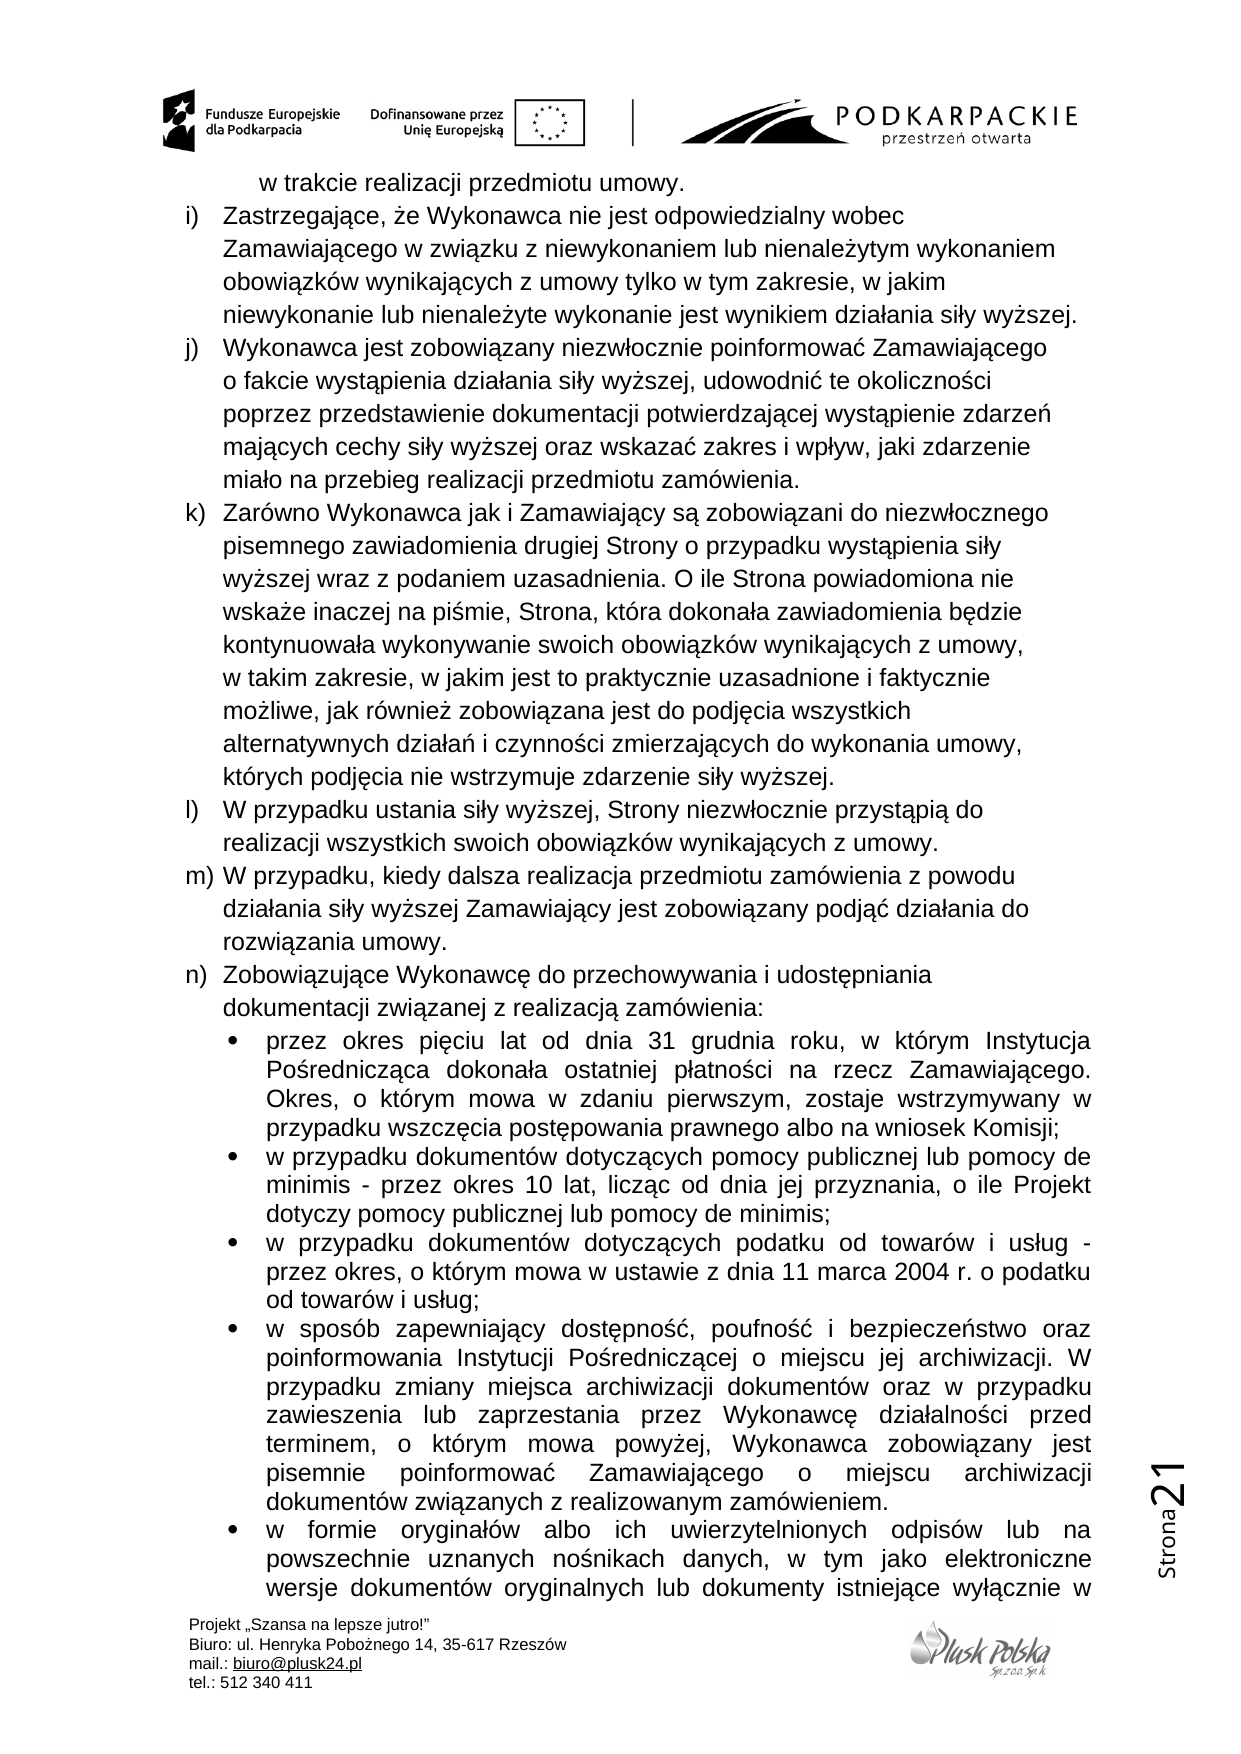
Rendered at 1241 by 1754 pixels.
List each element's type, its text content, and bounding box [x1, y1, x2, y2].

list w przypadku dokumentów dotyczących podatku od towarów i usług - przez okres, o którym mowa w ustawie z dnia 11 marca 2004 r. o podatku od towarów i usług; [228, 1228, 1093, 1314]
list Wykonawca jest zobowiązany niezwłocznie poinformować Zamawiającego o fakcie wystąpienia działania siły wyższej, udowodnić te okoliczności poprzez przedstawienie dokumentacji potwierdzającej wystąpienie zdarzeń mających cechy siły wyższej oraz wskazać zakres i wpływ, jaki zdarzenie miało na przebieg realizacji przedmiotu zamówienia. [185, 333, 1081, 494]
list W przypadku ustania siły wyższej, Strony niezwłocznie przystąpią do realizacji wszystkich swoich obowiązków wynikających z umowy. [185, 795, 1081, 857]
picture [147, 73, 1093, 168]
list przez okres pięciu lat od dnia 31 grudnia roku, w którym Instytucja Pośrednicząca dokonała ostatniej płatności na rzecz Zamawiającego. Okres, o którym mowa w zdaniu pierwszym, zostaje wstrzymywany w przypadku wszczęcia postępowania prawnego albo na wniosek Komisji; [228, 1026, 1093, 1141]
list w przypadku dokumentów dotyczących pomocy publicznej lub pomocy de minimis - przez okres 10 lat, licząc od dnia jej przyznania, o ile Projekt dotyczy pomocy publicznej lub pomocy de minimis; [228, 1141, 1093, 1228]
list w sposób zapewniający dostępność, poufność i bezpieczeństwo oraz poinformowania Instytucji Pośredniczącej o miejscu jej archiwizacji. W przypadku zmiany miejsca archiwizacji dokumentów oraz w przypadku zawieszenia lub zaprzestania przez Wykonawcę działalności przed terminem, o którym mowa powyżej, Wykonawca zobowiązany jest pisemnie poinformować Zamawiającego o miejscu archiwizacji dokumentów związanych z realizowanym zamówieniem. [228, 1314, 1093, 1516]
picture [908, 1618, 1053, 1681]
list Zarówno Wykonawca jak i Zamawiający są zobowiązani do niezwłocznego pisemnego zawiadomienia drugiej Strony o przypadku wystąpienia siły wyższej wraz z podaniem uzasadnienia. O ile Strona powiadomiona nie wskaże inaczej na piśmie, Strona, która dokonała zawiadomienia będzie kontynuowała wykonywanie swoich obowiązków wynikających z umowy, w takim zakresie, w jakim jest to praktycznie uzasadnione i faktycznie możliwe, jak również zobowiązana jest do podjęcia wszystkich alternatywnych działań i czynności zmierzających do wykonania umowy, których podjęcia nie wstrzymuje zdarzenie siły wyższej. [185, 498, 1081, 791]
list Zobowiązujące Wykonawcę do przechowywania i udostępniania dokumentacji związanej z realizacją zamówienia: [185, 960, 1081, 1022]
list Zastrzegające, że Wykonawca nie jest odpowiedzialny wobec Zamawiającego w związku z niewykonaniem lub nienależytym wykonaniem obowiązków wynikających z umowy tylko w tym zakresie, w jakim niewykonanie lub nienależyte wykonanie jest wynikiem działania siły wyższej. [185, 201, 1081, 329]
list W przypadku, kiedy dalsza realizacja przedmiotu zamówienia z powodu działania siły wyższej Zamawiający jest zobowiązany podjąć działania do rozwiązania umowy. [185, 861, 1081, 956]
